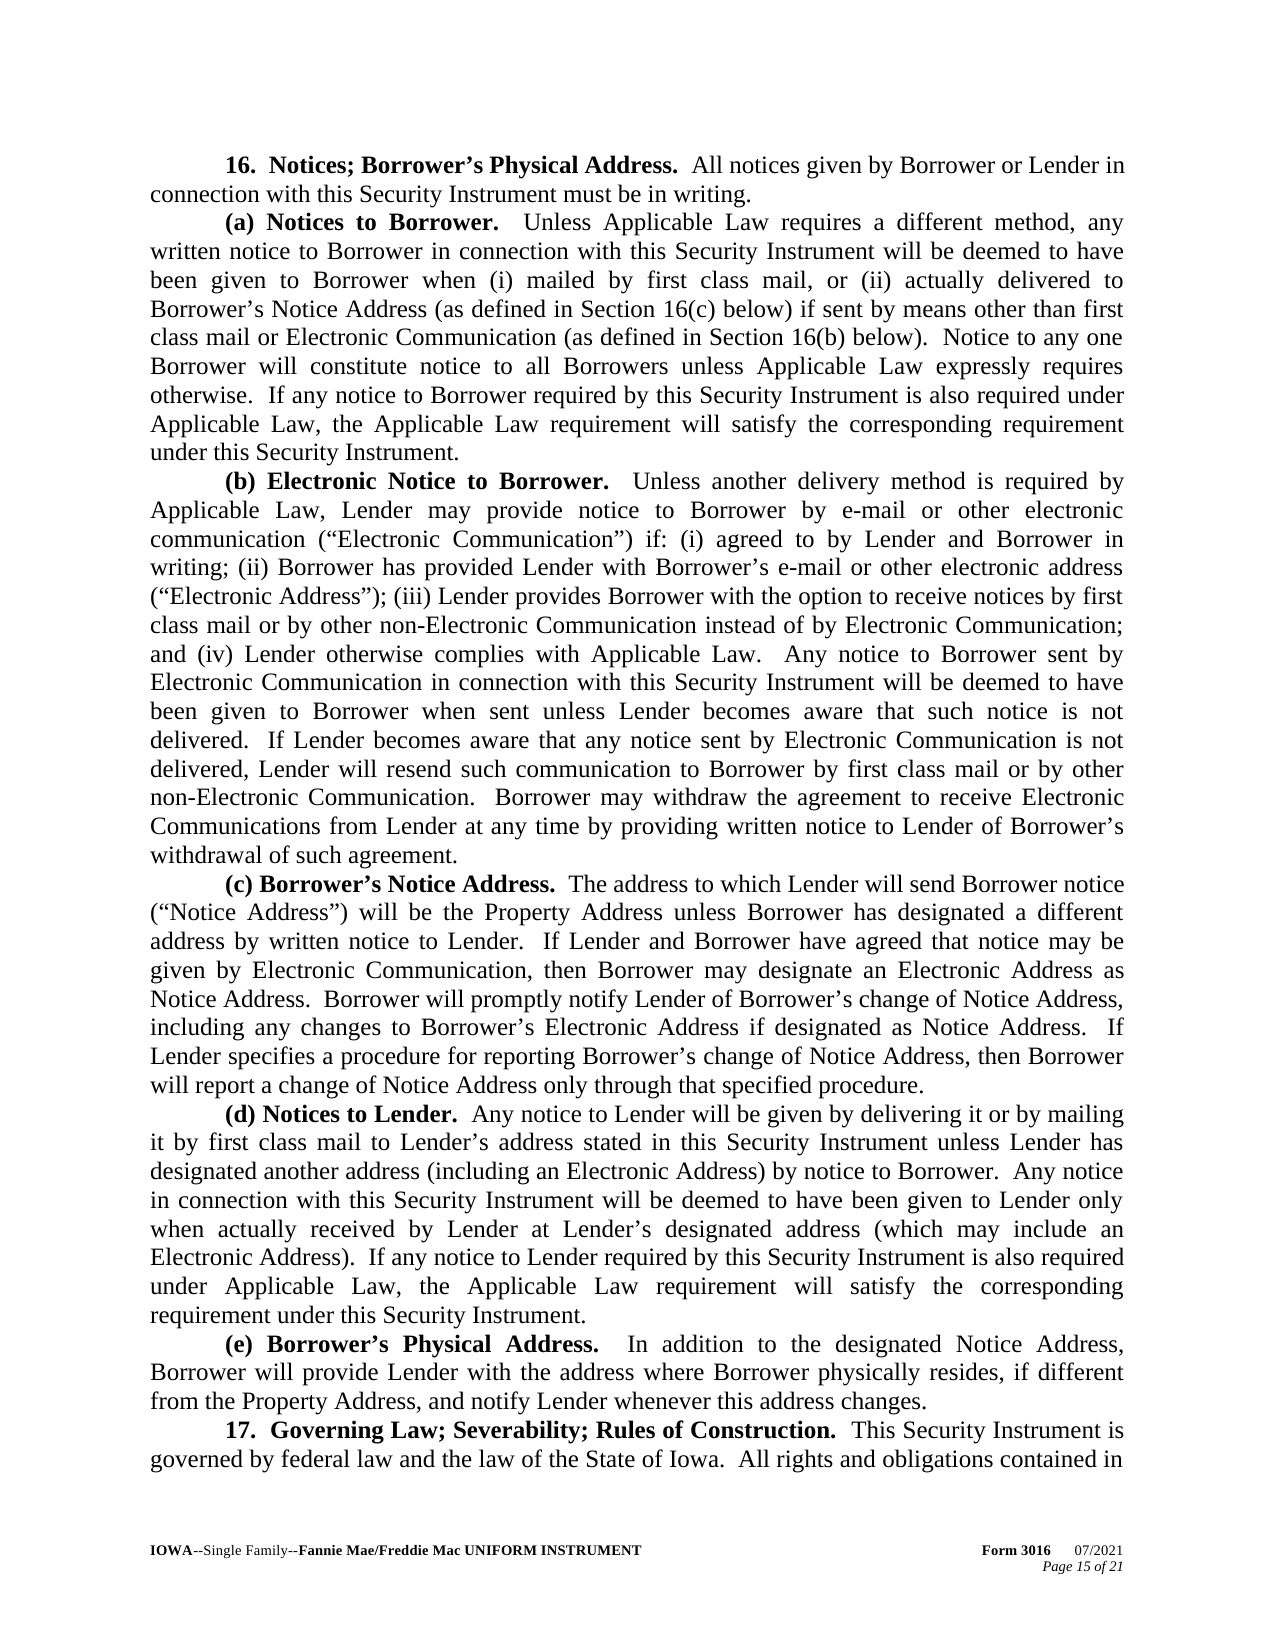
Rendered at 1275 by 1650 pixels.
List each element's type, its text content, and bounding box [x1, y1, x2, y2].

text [150, 1415, 1125, 1472]
text (c) Borrower’s Notice Address. The address to which Lender will send Borrower notice (“Notice Address”) will be the Property Address unless Borrower has designated a different address by written notice to Lender. If Lender and Borrower have agreed that notice may be given by Electronic Communication, then Borrower may designate an Electronic Address as Notice Address. Borrower will promptly notify Lender of Borrower’s change of Notice Address, including any changes to Borrower’s Electronic Address if designated as Notice Address. If Lender specifies a procedure for reporting Borrower’s change of Notice Address, then Borrower will report a change of Notice Address only through that specified procedure. [150, 869, 1125, 1099]
text 16. Notices; Borrower’s Physical Address. All notices given by Borrower or Lender in connection with this Security Instrument must be in writing. [150, 150, 1125, 207]
text (e) Borrower’s Physical Address. In addition to the designated Notice Address, Borrower will provide Lender with the address where Borrower physically resides, if different from the Property Address, and notify Lender whenever this address changes. [150, 1329, 1125, 1415]
text (a) Notices to Borrower. Unless Applicable Law requires a different method, any written notice to Borrower in connection with this Security Instrument will be deemed to have been given to Borrower when (i) mailed by first class mail, or (ii) actually delivered to Borrower’s Notice Address (as defined in Section 16(c) below) if sent by means other than first class mail or Electronic Communication (as defined in Section 16(b) below). Notice to any one Borrower will constitute notice to all Borrowers unless Applicable Law expressly requires otherwise. If any notice to Borrower required by this Security Instrument is also required under Applicable Law, the Applicable Law requirement will satisfy the corresponding requirement under this Security Instrument. [150, 207, 1125, 466]
text (b) Electronic Notice to Borrower. Unless another delivery method is required by Applicable Law, Lender may provide notice to Borrower by e-mail or other electronic communication (“Electronic Communication”) if: (i) agreed to by Lender and Borrower in writing; (ii) Borrower has provided Lender with Borrower’s e-mail or other electronic address (“Electronic Address”); (iii) Lender provides Borrower with the option to receive notices by first class mail or by other non-Electronic Communication instead of by Electronic Communication; and (iv) Lender otherwise complies with Applicable Law. Any notice to Borrower sent by Electronic Communication in connection with this Security Instrument will be deemed to have been given to Borrower when sent unless Lender becomes aware that such notice is not delivered. If Lender becomes aware that any notice sent by Electronic Communication is not delivered, Lender will resend such communication to Borrower by first class mail or by other non-Electronic Communication. Borrower may withdraw the agreement to receive Electronic Communications from Lender at any time by providing written notice to Lender of Borrower’s withdrawal of such agreement. [150, 466, 1125, 869]
text (d) Notices to Lender. Any notice to Lender will be given by delivering it or by mailing it by first class mail to Lender’s address stated in this Security Instrument unless Lender has designated another address (including an Electronic Address) by notice to Borrower. Any notice in connection with this Security Instrument will be deemed to have been given to Lender only when actually received by Lender at Lender’s designated address (which may include an Electronic Address). If any notice to Lender required by this Security Instrument is also required under Applicable Law, the Applicable Law requirement will satisfy the corresponding requirement under this Security Instrument. [150, 1099, 1125, 1329]
